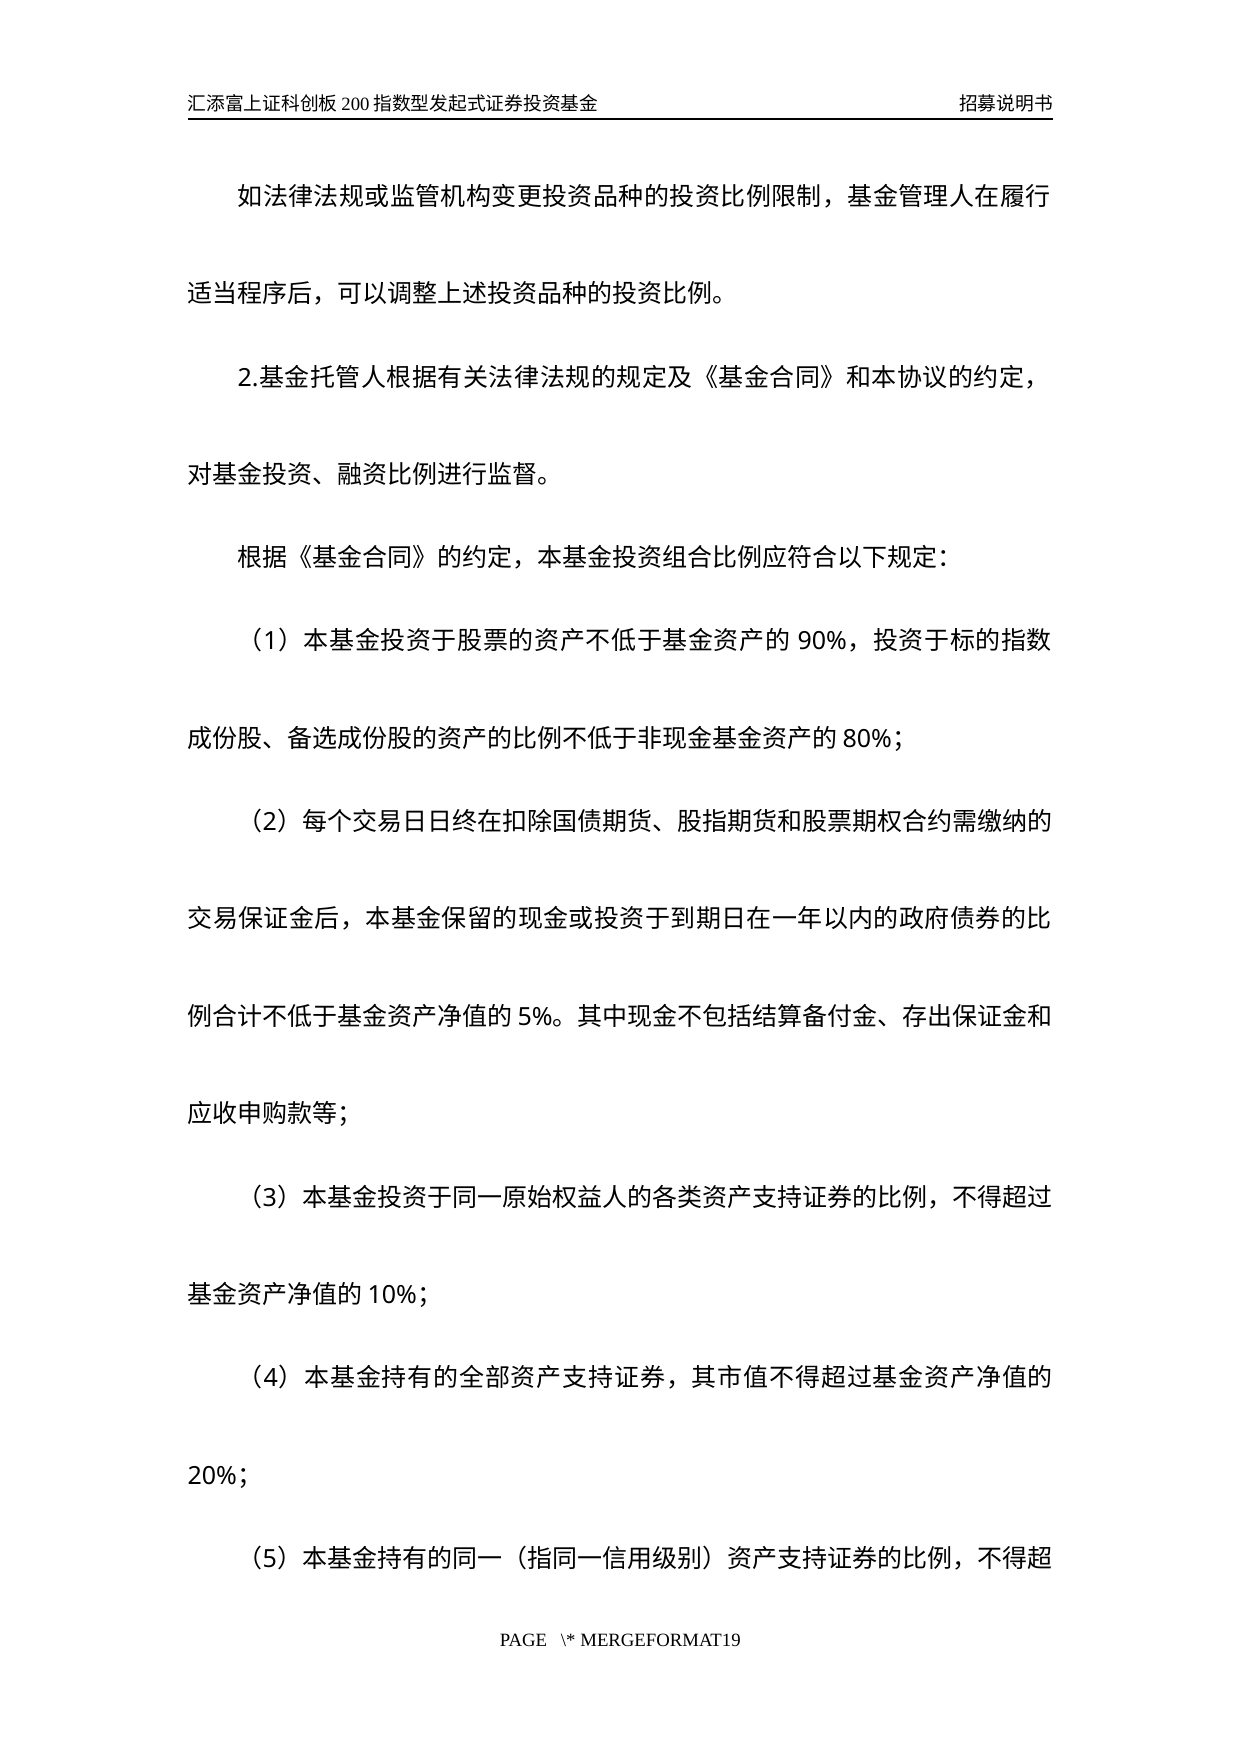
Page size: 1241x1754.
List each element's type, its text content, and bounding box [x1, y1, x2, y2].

text （3）本基金投资于同一原始权益人的各类资产支持证券的比例，不得超过基金资产净值的10%； [187, 1163, 1053, 1325]
text 2.基金托管人根据有关法律法规的规定及《基金合同》和本协议的约定，对基金投资、融资比例进行监督。 [187, 343, 1053, 505]
text （2）每个交易日日终在扣除国债期货、股指期货和股票期权合约需缴纳的交易保证金后，本基金保留的现金或投资于到期日在一年以内的政府债券的比例合计不低于基金资产净值的5%。其中现金不包括结算备付金、存出保证金和应收申购款等； [187, 787, 1053, 1144]
text （4）本基金持有的全部资产支持证券，其市值不得超过基金资产净值的20%； [187, 1343, 1053, 1506]
text 根据《基金合同》的约定，本基金投资组合比例应符合以下规定： [187, 523, 1053, 588]
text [187, 1524, 1053, 1589]
text （1）本基金投资于股票的资产不低于基金资产的90%，投资于标的指数成份股、备选成份股的资产的比例不低于非现金基金资产的80%； [187, 606, 1053, 769]
text 如法律法规或监管机构变更投资品种的投资比例限制，基金管理人在履行适当程序后，可以调整上述投资品种的投资比例。 [187, 162, 1053, 324]
